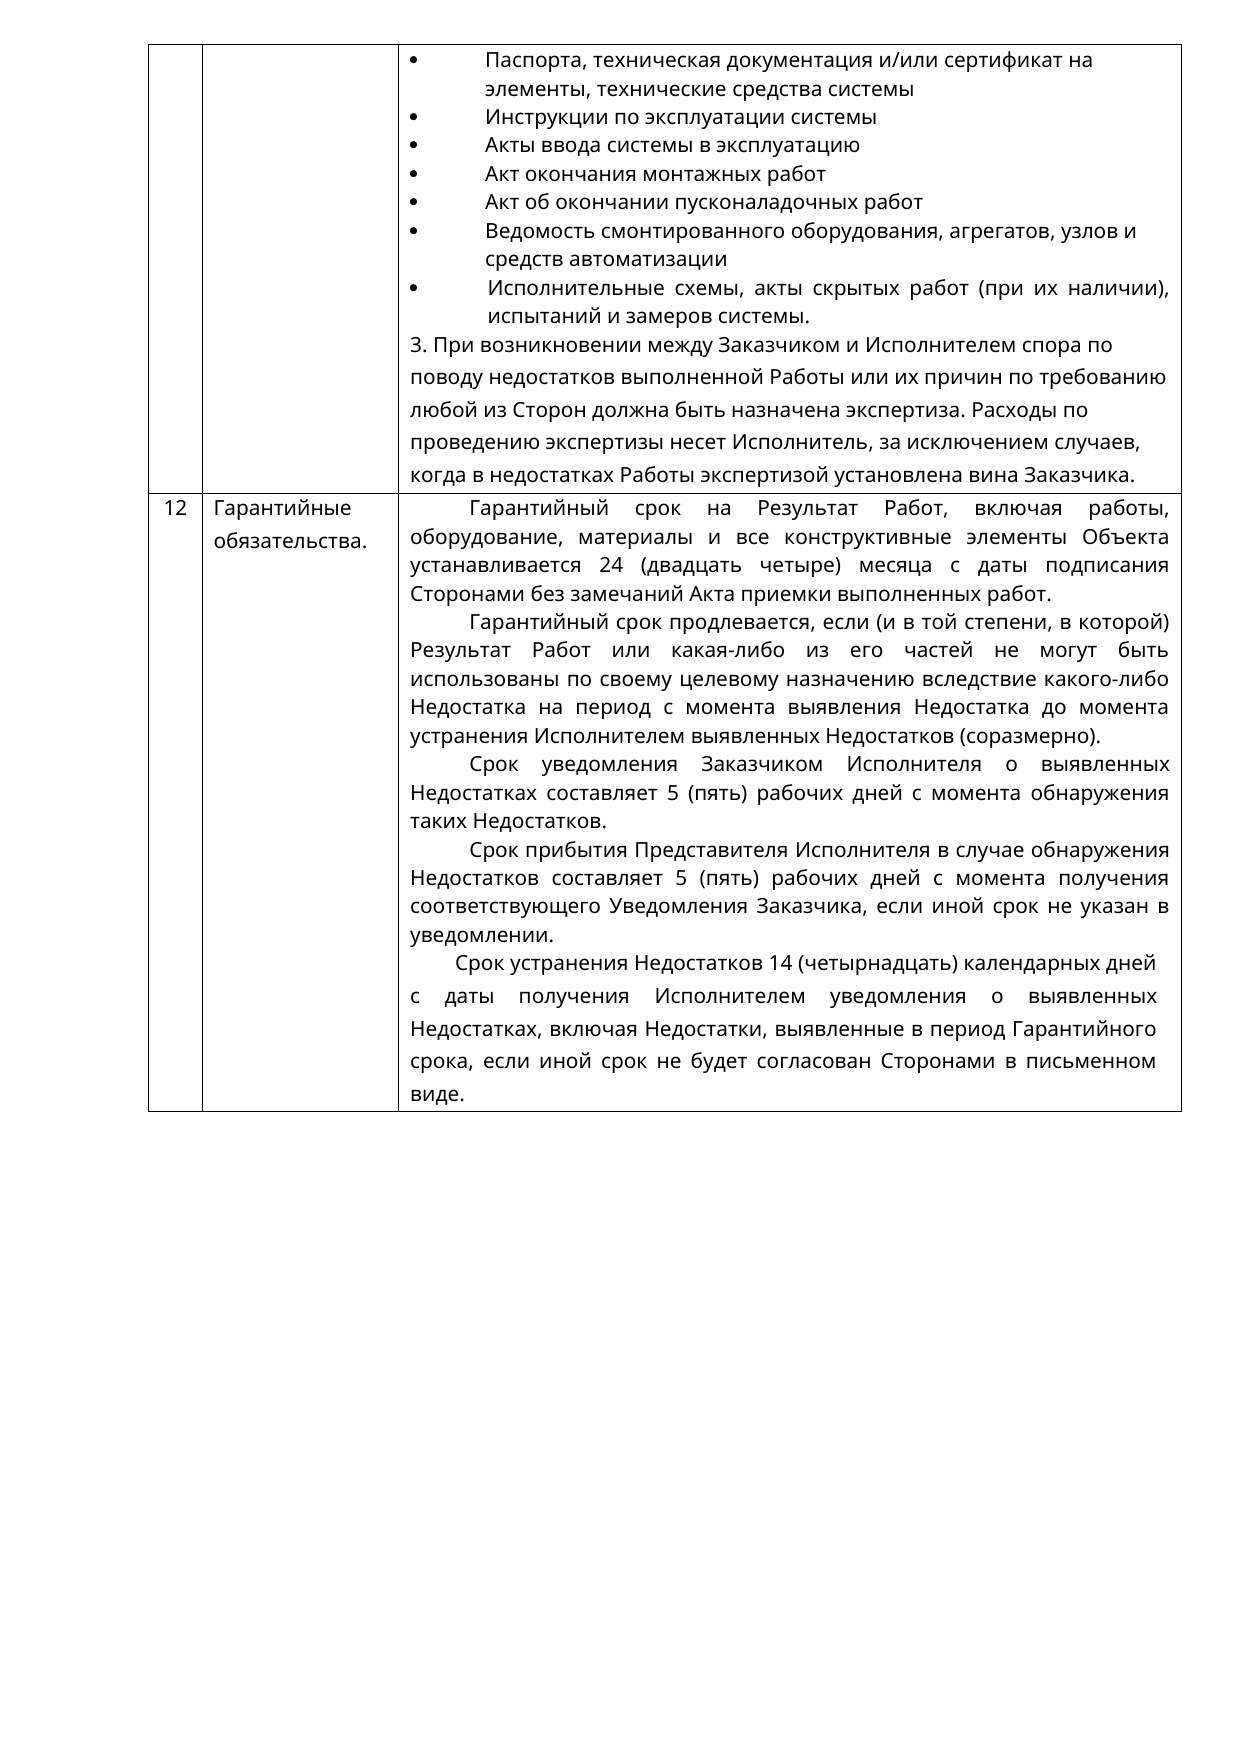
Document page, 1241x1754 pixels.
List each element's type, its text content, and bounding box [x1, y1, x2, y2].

table_cell Гарантийные обязательства. [203, 494, 398, 1111]
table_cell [203, 45, 398, 492]
table_cell 12 [149, 494, 202, 1111]
table_cell 11 [149, 45, 202, 492]
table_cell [399, 45, 1181, 492]
table_cell Гарантийный срок на Результат Работ, включая работы, оборудование, материалы и все конструктивные элементы Объекта устанавливается 24 (двадцать четыре) месяца с даты подписания Сторонами без замечаний Акта приемки выполненных работ. Гарантийный срок продлевается, если (и в той степени, в которой) Результат Работ или какая-либо из его частей не могут быть использованы по своему целевому назначению вследствие какого-либо Недостатка на период с момента выявления Недостатка до момента устранения Исполнителем выявленных Недостатков (соразмерно). Срок уведомления Заказчиком Исполнителя о выявленных Недостатках составляет 5 (пять) рабочих дней с момента обнаружения таких Недостатков. Срок прибытия Представителя Исполнителя в случае обнаружения Недостатков составляет 5 (пять) рабочих дней с момента получения соответствующего Уведомления Заказчика, если иной срок не указан в уведомлении. Срок устранения Недостатков 14 (четырнадцать) календарных дней с даты получения Исполнителем уведомления о выявленных Недостатках, включая Недостатки, выявленные в период Гарантийного срока, если иной срок не будет согласован Сторонами в письменном виде. [399, 494, 1181, 1111]
